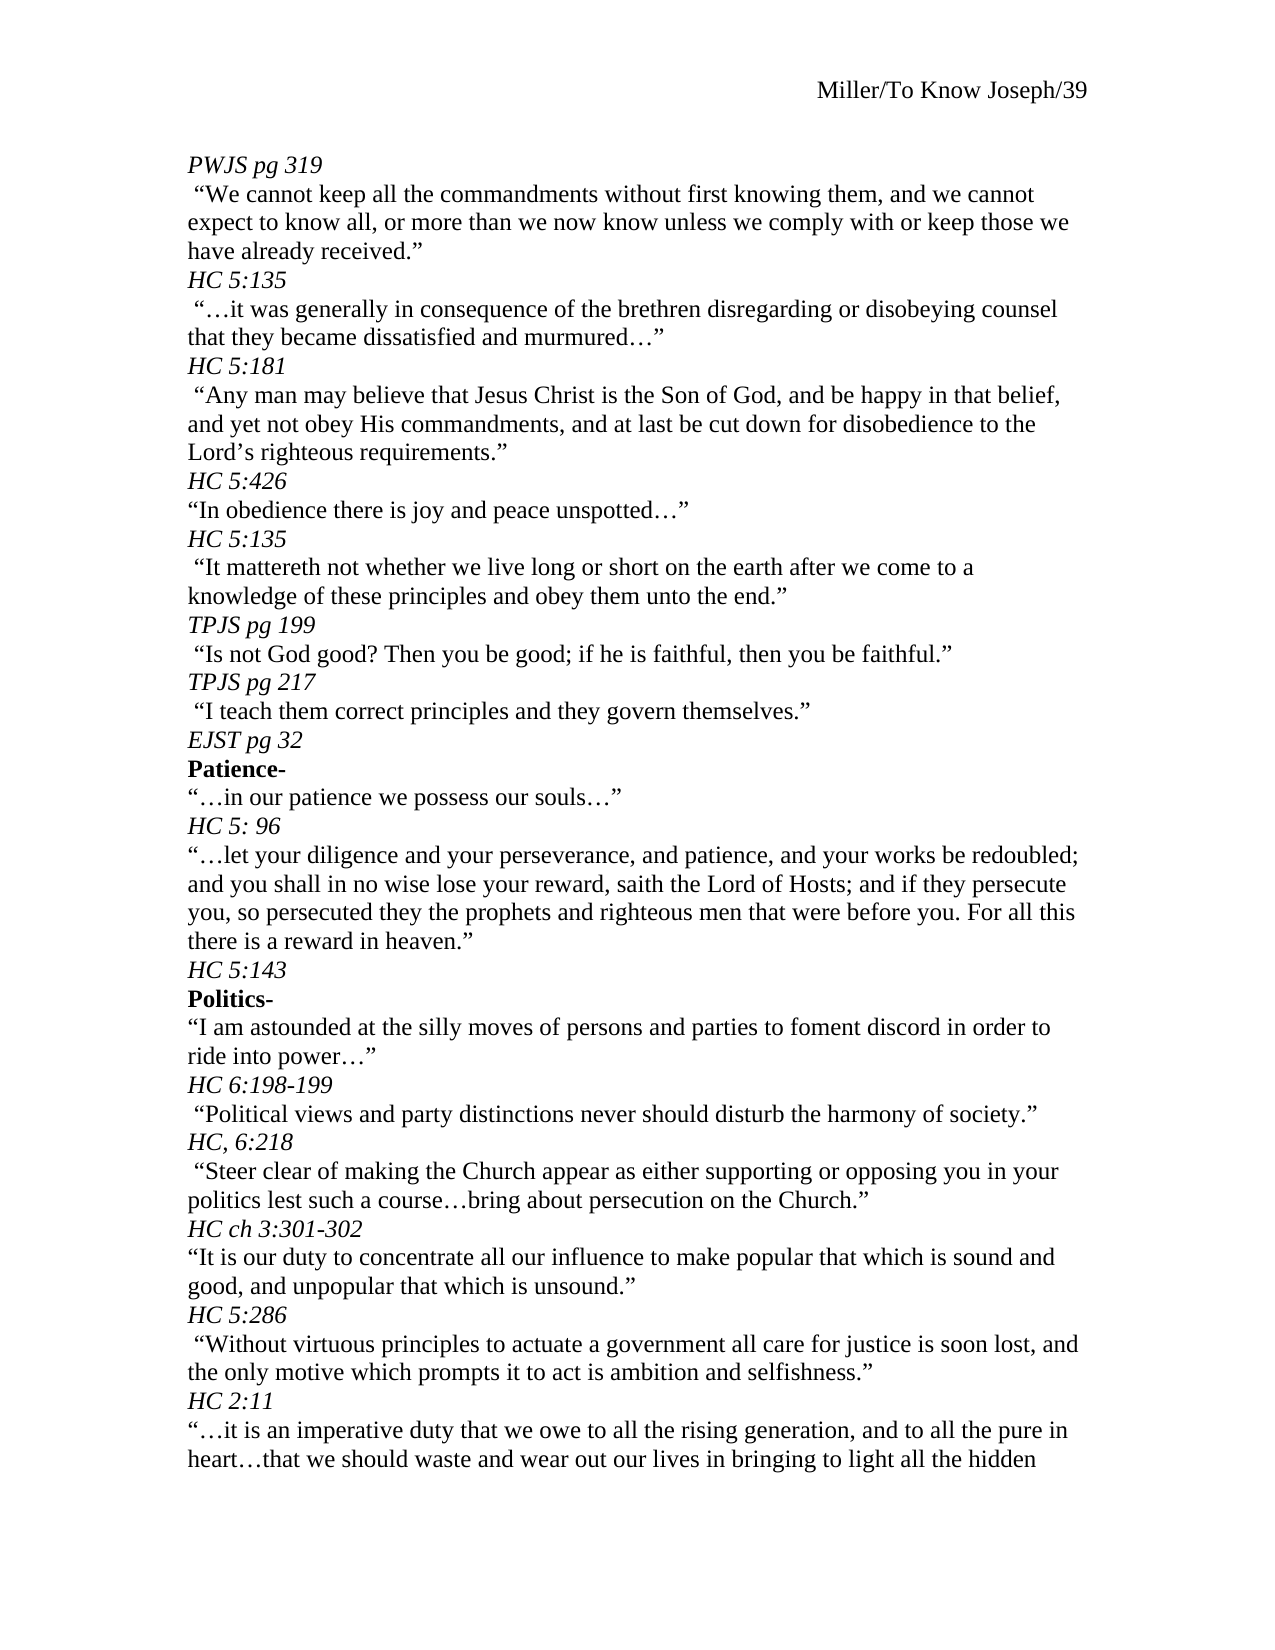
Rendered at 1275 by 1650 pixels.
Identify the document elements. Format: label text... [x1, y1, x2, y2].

text HC 6:198-199 [187, 1070, 1087, 1099]
text “…let your diligence and your perseverance, and patience, and your works be redoubled; and you shall in no wise lose your reward, saith the Lord of Hosts; and if they persecute you, so persecuted they the prophets and righteous men that were before you. For all this there is a reward in heaven.” [187, 840, 1087, 955]
text “Political views and party distinctions never should disturb the harmony of society.” [187, 1099, 1087, 1127]
text “We cannot keep all the commandments without first knowing them, and we cannot expect to know all, or more than we now know unless we comply with or keep those we have already received.” [187, 179, 1087, 265]
text “…it was generally in consequence of the brethren disregarding or disobeying counsel that they became dissatisfied and murmured…” [187, 294, 1087, 351]
text PWJS pg 319 [187, 150, 1087, 179]
text HC 5:286 [187, 1300, 1087, 1329]
text “I am astounded at the silly moves of persons and parties to foment discord in order to ride into power…” [187, 1012, 1087, 1070]
text “Is not God good? Then you be good; if he is faithful, then you be faithful.” [187, 639, 1087, 667]
text HC, 6:218 [187, 1127, 1087, 1156]
text “Without virtuous principles to actuate a government all care for justice is soon lost, and the only motive which prompts it to act is ambition and selfishness.” [187, 1329, 1087, 1386]
text HC 5:135 [187, 524, 1087, 552]
text HC 2:11 [187, 1386, 1087, 1415]
text TPJS pg 199 [187, 610, 1087, 639]
text HC ch 3:301-302 [187, 1214, 1087, 1242]
text Politics- [187, 984, 1087, 1012]
text “…in our patience we possess our souls…” [187, 782, 1087, 811]
text “Any man may believe that Jesus Christ is the Son of God, and be happy in that belief, and yet not obey His commandments, and at last be cut down for disobedience to the Lord’s righteous requirements.” [187, 380, 1087, 466]
text HC 5: 96 [187, 811, 1087, 840]
text TPJS pg 217 [187, 667, 1087, 696]
text HC 5:426 [187, 466, 1087, 495]
text “It is our duty to concentrate all our influence to make popular that which is sound and good, and unpopular that which is unsound.” [187, 1242, 1087, 1300]
text HC 5:143 [187, 955, 1087, 984]
text “Steer clear of making the Church appear as either supporting or opposing you in your politics lest such a course…bring about persecution on the Church.” [187, 1156, 1087, 1214]
text EJST pg 32 [187, 725, 1087, 754]
text “In obedience there is joy and peace unspotted…” [187, 495, 1087, 524]
text HC 5:181 [187, 351, 1087, 380]
text Patience- [187, 754, 1087, 782]
text “I teach them correct principles and they govern themselves.” [187, 696, 1087, 725]
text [187, 1415, 1087, 1472]
text “It mattereth not whether we live long or short on the earth after we come to a knowledge of these principles and obey them unto the end.” [187, 552, 1087, 610]
text HC 5:135 [187, 265, 1087, 294]
